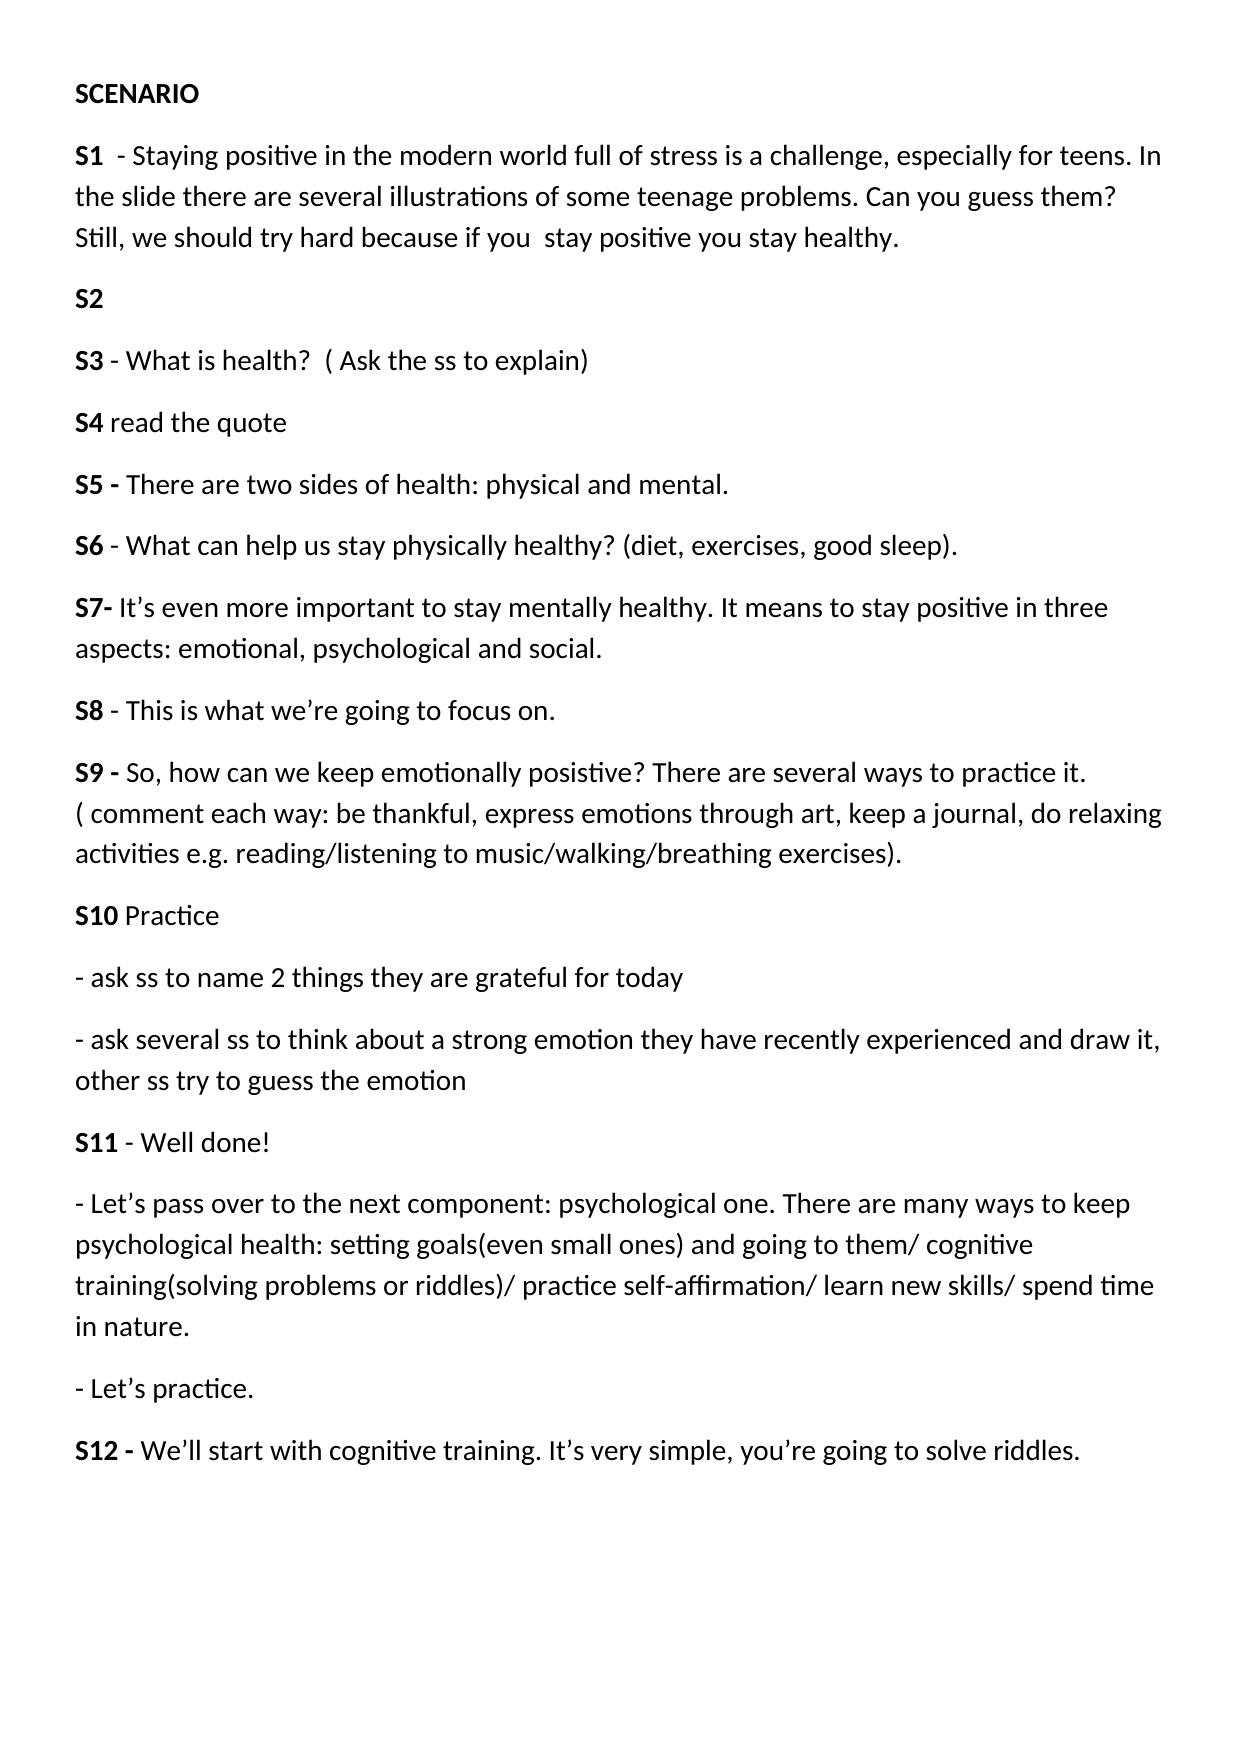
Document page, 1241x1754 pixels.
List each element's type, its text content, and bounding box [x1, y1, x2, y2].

text S4 read the quote [75, 404, 1165, 439]
text S1 - Staying positive in the modern world full of stress is a challenge, especially for teens. In the slide there are several illustrations of some teenage problems. Can you guess them? Still, we should try hard because if you stay positive you stay healthy. [75, 137, 1165, 254]
text - Let’s pass over to the next component: psychological one. There are many ways to keep psychological health: setting goals(even small ones) and going to them/ cognitive training(solving problems or riddles)/ practice self-affirmation/ learn new skills/ spend time in nature. [75, 1185, 1165, 1344]
text - ask several ss to think about a strong emotion they have recently experienced and draw it, other ss try to guess the emotion [75, 1021, 1165, 1097]
text S3 - What is health? ( Ask the ss to explain) [75, 342, 1165, 378]
text S9 - So, how can we keep emotionally posistive? There are several ways to practice it. ( comment each way: be thankful, express emotions through art, keep a journal, do relaxing activities e.g. reading/listening to music/walking/breathing exercises). [75, 754, 1165, 871]
text S7- It’s even more important to stay mentally healthy. It means to stay positive in three aspects: emotional, psychological and social. [75, 589, 1165, 666]
text S10 Practice [75, 897, 1165, 933]
text S11 - Well done! [75, 1124, 1165, 1159]
text S6 - What can help us stay physically healthy? (diet, exercises, good sleep). [75, 527, 1165, 563]
text S2 [75, 280, 1165, 316]
text - ask ss to name 2 things they are grateful for today [75, 959, 1165, 995]
text S8 - This is what we’re going to focus on. [75, 692, 1165, 728]
text S5 - There are two sides of health: physical and mental. [75, 466, 1165, 501]
text SCENARIO [75, 75, 1165, 111]
text - Let’s practice. [75, 1370, 1165, 1406]
text S12 - We’ll start with cognitive training. It’s very simple, you’re going to solve riddles. [75, 1432, 1165, 1467]
